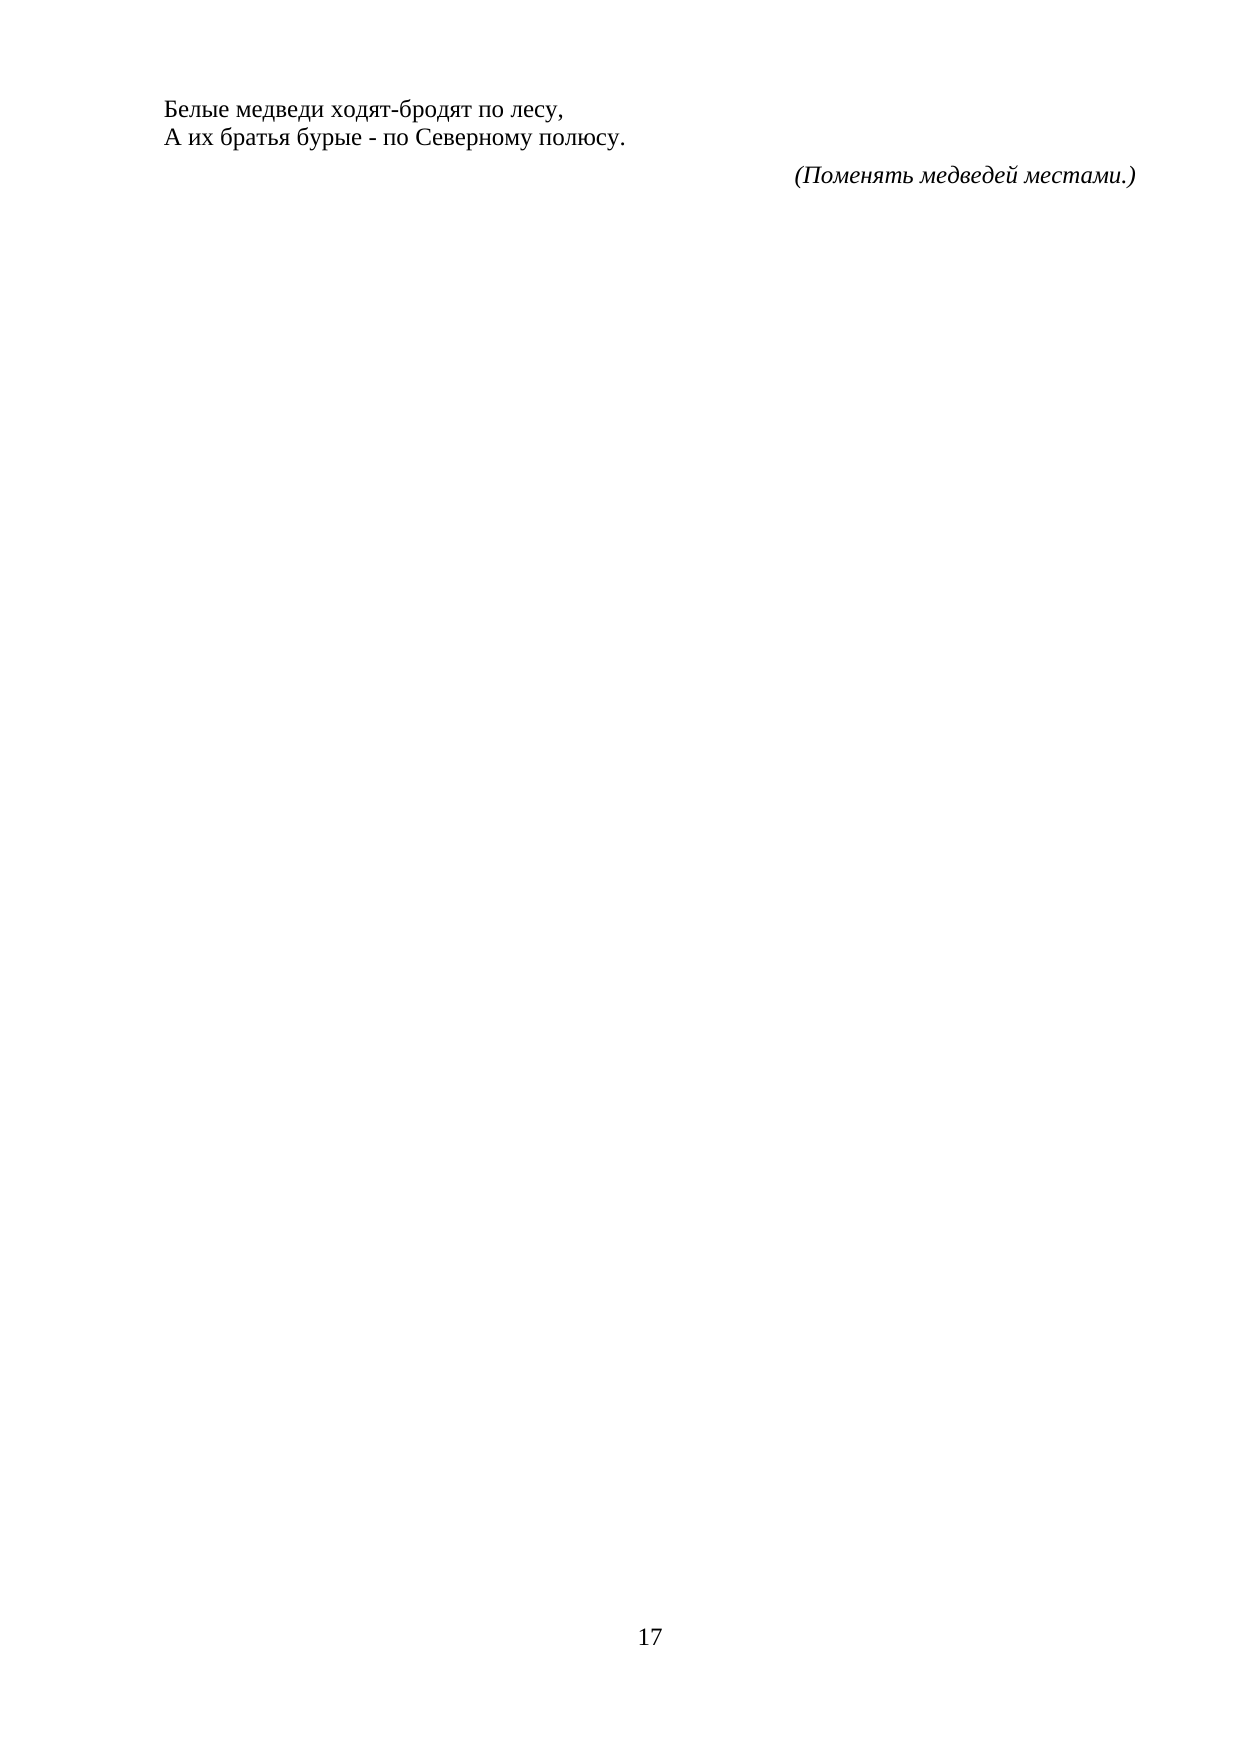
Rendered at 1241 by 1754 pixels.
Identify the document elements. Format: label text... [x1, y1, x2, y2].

text А их братья бурые - по Северному полюсу. [163, 122, 629, 151]
text Белые медведи ходят-бродят по лесу, [163, 94, 629, 122]
text (Поменять медведей местами.) [794, 161, 1176, 189]
